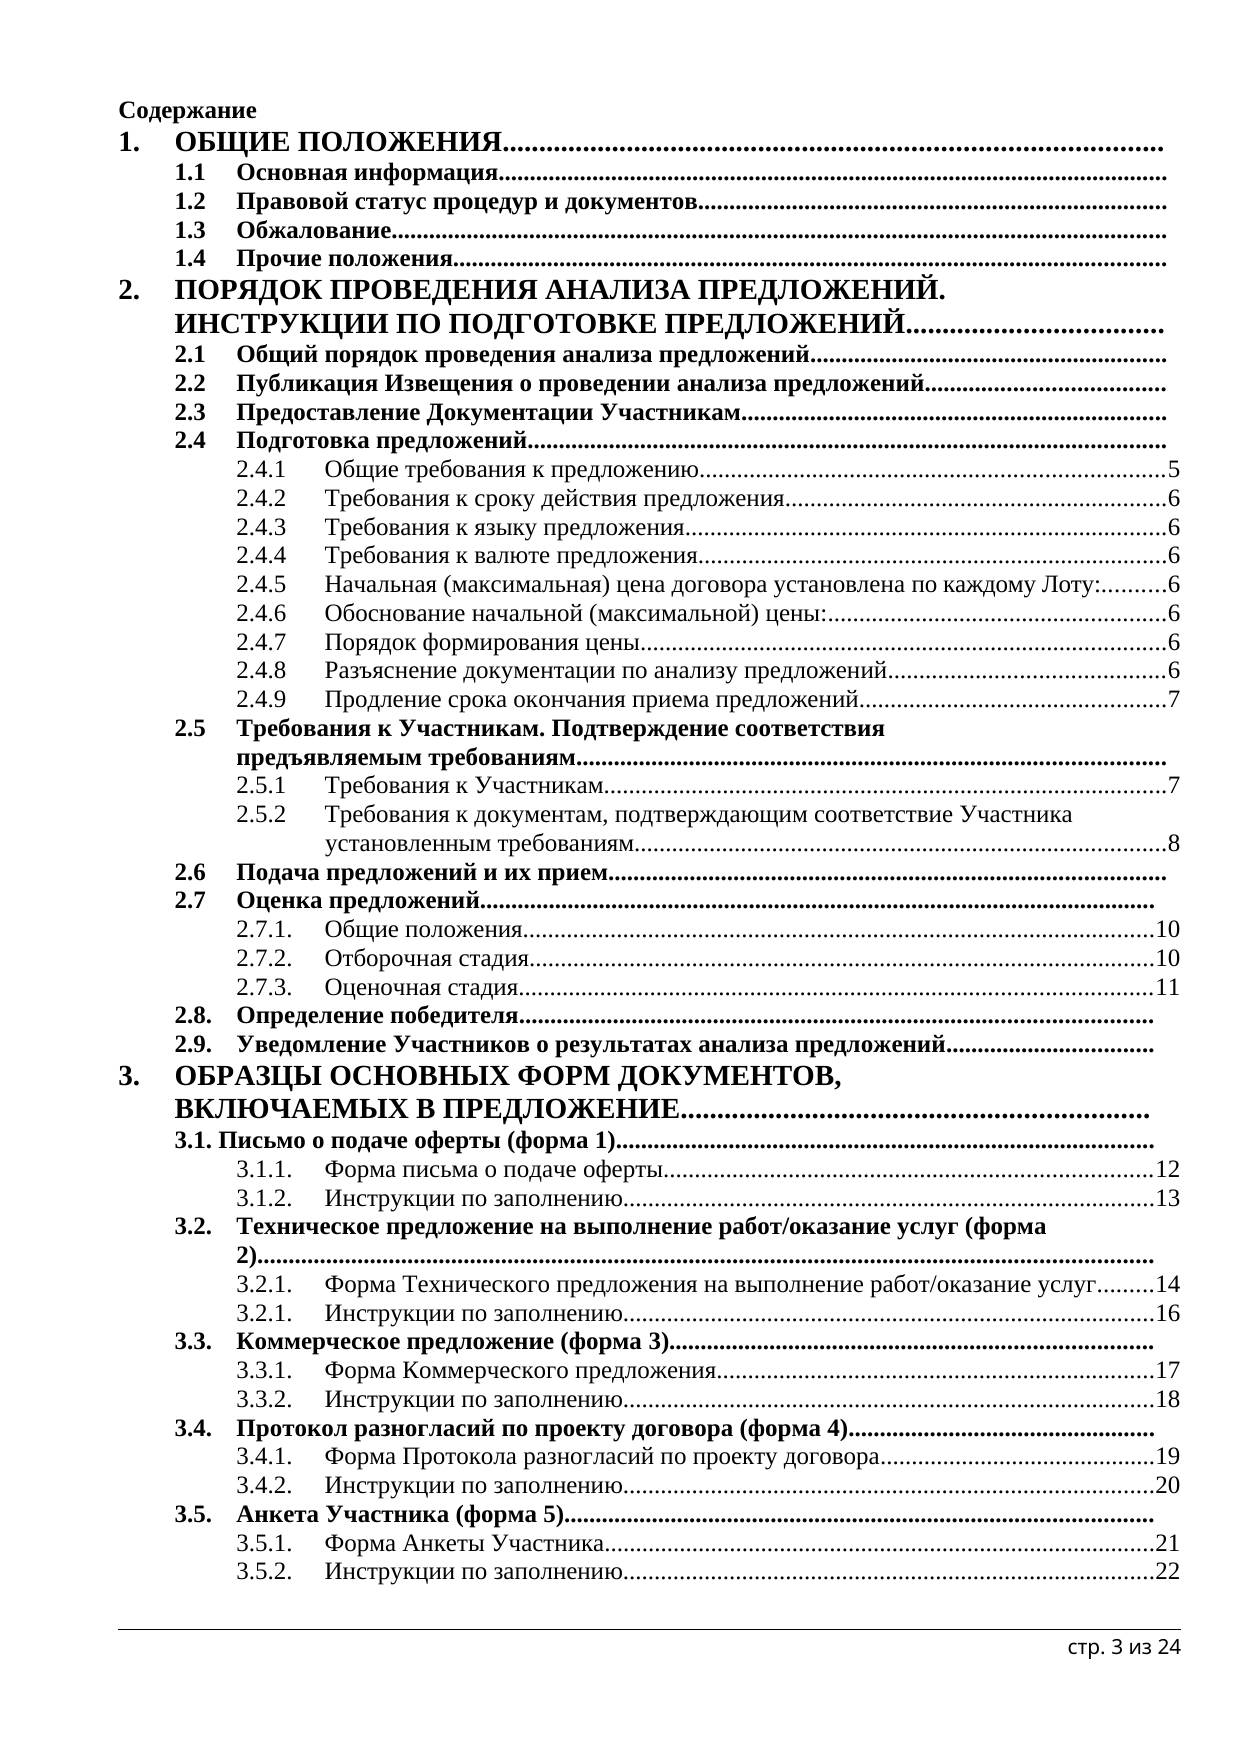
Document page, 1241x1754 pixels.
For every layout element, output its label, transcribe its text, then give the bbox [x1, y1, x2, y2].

text 2.4.8 Разъяснение документации по анализу предложений 6 [236, 656, 1181, 684]
text 2.1 Общий порядок проведения анализа предложений 5 [174, 339, 1063, 368]
text 3.1. Письмо о подаче оферты (форма 1) 12 [174, 1125, 1063, 1154]
text 2.7.2. Отборочная стадия 10 [236, 943, 1181, 972]
text 2.8. Определение победителя 11 [174, 1001, 1063, 1029]
text 2.4.9 Продление срока окончания приема предложений 7 [236, 684, 1181, 713]
text 3. Образцы основных форм документов, включаемых в предложение 12 [118, 1058, 1063, 1125]
text 2.5.2 Требования к документам, подтверждающим соответствие Участника установленным требованиям 8 [236, 799, 1181, 857]
text 1.2 Правовой статус процедур и документов 3 [174, 186, 1063, 215]
text 2.4.5 Начальная (максимальная) цена договора установлена по каждому Лоту: 6 [236, 569, 1181, 598]
text 3.5.2. Инструкции по заполнению 22 [236, 1556, 1181, 1585]
text 2.4.1 Общие требования к предложению 5 [236, 454, 1181, 483]
text 2.4 Подготовка предложений 5 [174, 426, 1063, 454]
text 3.3.2. Инструкции по заполнению 18 [236, 1384, 1181, 1413]
text 2.7 Оценка предложений 10 [174, 886, 1063, 914]
text 2.5 Требования к Участникам. Подтверждение соответствия предъявляемым требованиям 7 [174, 713, 1063, 771]
text 3.2. Техническое предложение на выполнение работ/оказание услуг (форма 2) 14 [174, 1211, 1063, 1269]
text 2.4.3 Требования к языку предложения 6 [236, 512, 1181, 541]
text 2.6 Подача предложений и их прием 9 [174, 857, 1063, 886]
text 1. Общие положения 3 [118, 124, 1063, 157]
text 3.3. Коммерческое предложение (форма 3) 17 [174, 1326, 1063, 1355]
text 2.4.2 Требования к сроку действия предложения 6 [236, 483, 1181, 512]
text 2.7.3. Оценочная стадия 11 [236, 972, 1181, 1001]
text 3.1.1. Форма письма о подаче оферты 12 [236, 1154, 1181, 1183]
text 2.3 Предоставление Документации Участникам 5 [174, 397, 1063, 426]
text 3.2.1. Форма Технического предложения на выполнение работ/оказание услуг 14 [236, 1269, 1181, 1298]
text 2.4.6 Обоснование начальной (максимальной) цены: 6 [236, 598, 1181, 627]
text 3.4.2. Инструкции по заполнению 20 [236, 1470, 1181, 1499]
text 3.2.1. Инструкции по заполнению 16 [236, 1298, 1181, 1326]
text 2. Порядок проведения анализа предложений. Инструкции по подготовке предложений 5 [118, 272, 1063, 339]
text 2.2 Публикация Извещения о проведении анализа предложений 5 [174, 368, 1063, 397]
text Содержание [118, 95, 1181, 124]
text 2.4.4 Требования к валюте предложения 6 [236, 541, 1181, 569]
text 3.1.2. Инструкции по заполнению 13 [236, 1183, 1181, 1211]
text 3.4. Протокол разногласий по проекту договора (форма 4) 19 [174, 1413, 1063, 1441]
text 2.9. Уведомление Участников о результатах анализа предложений 11 [174, 1029, 1063, 1058]
text 1.1 Основная информация 3 [174, 157, 1063, 186]
text 3.3.1. Форма Коммерческого предложения 17 [236, 1355, 1181, 1384]
text 2.5.1 Требования к Участникам 7 [236, 771, 1181, 799]
text 2.7.1. Общие положения 10 [236, 914, 1181, 943]
text 1.3 Обжалование 3 [174, 215, 1063, 243]
text 3.5. Анкета Участника (форма 5) 21 [174, 1499, 1063, 1528]
text 1.4 Прочие положения 4 [174, 243, 1063, 272]
text 3.5.1. Форма Анкеты Участника 21 [236, 1528, 1181, 1556]
text 2.4.7 Порядок формирования цены 6 [236, 627, 1181, 656]
text 3.4.1. Форма Протокола разногласий по проекту договора 19 [236, 1441, 1181, 1470]
